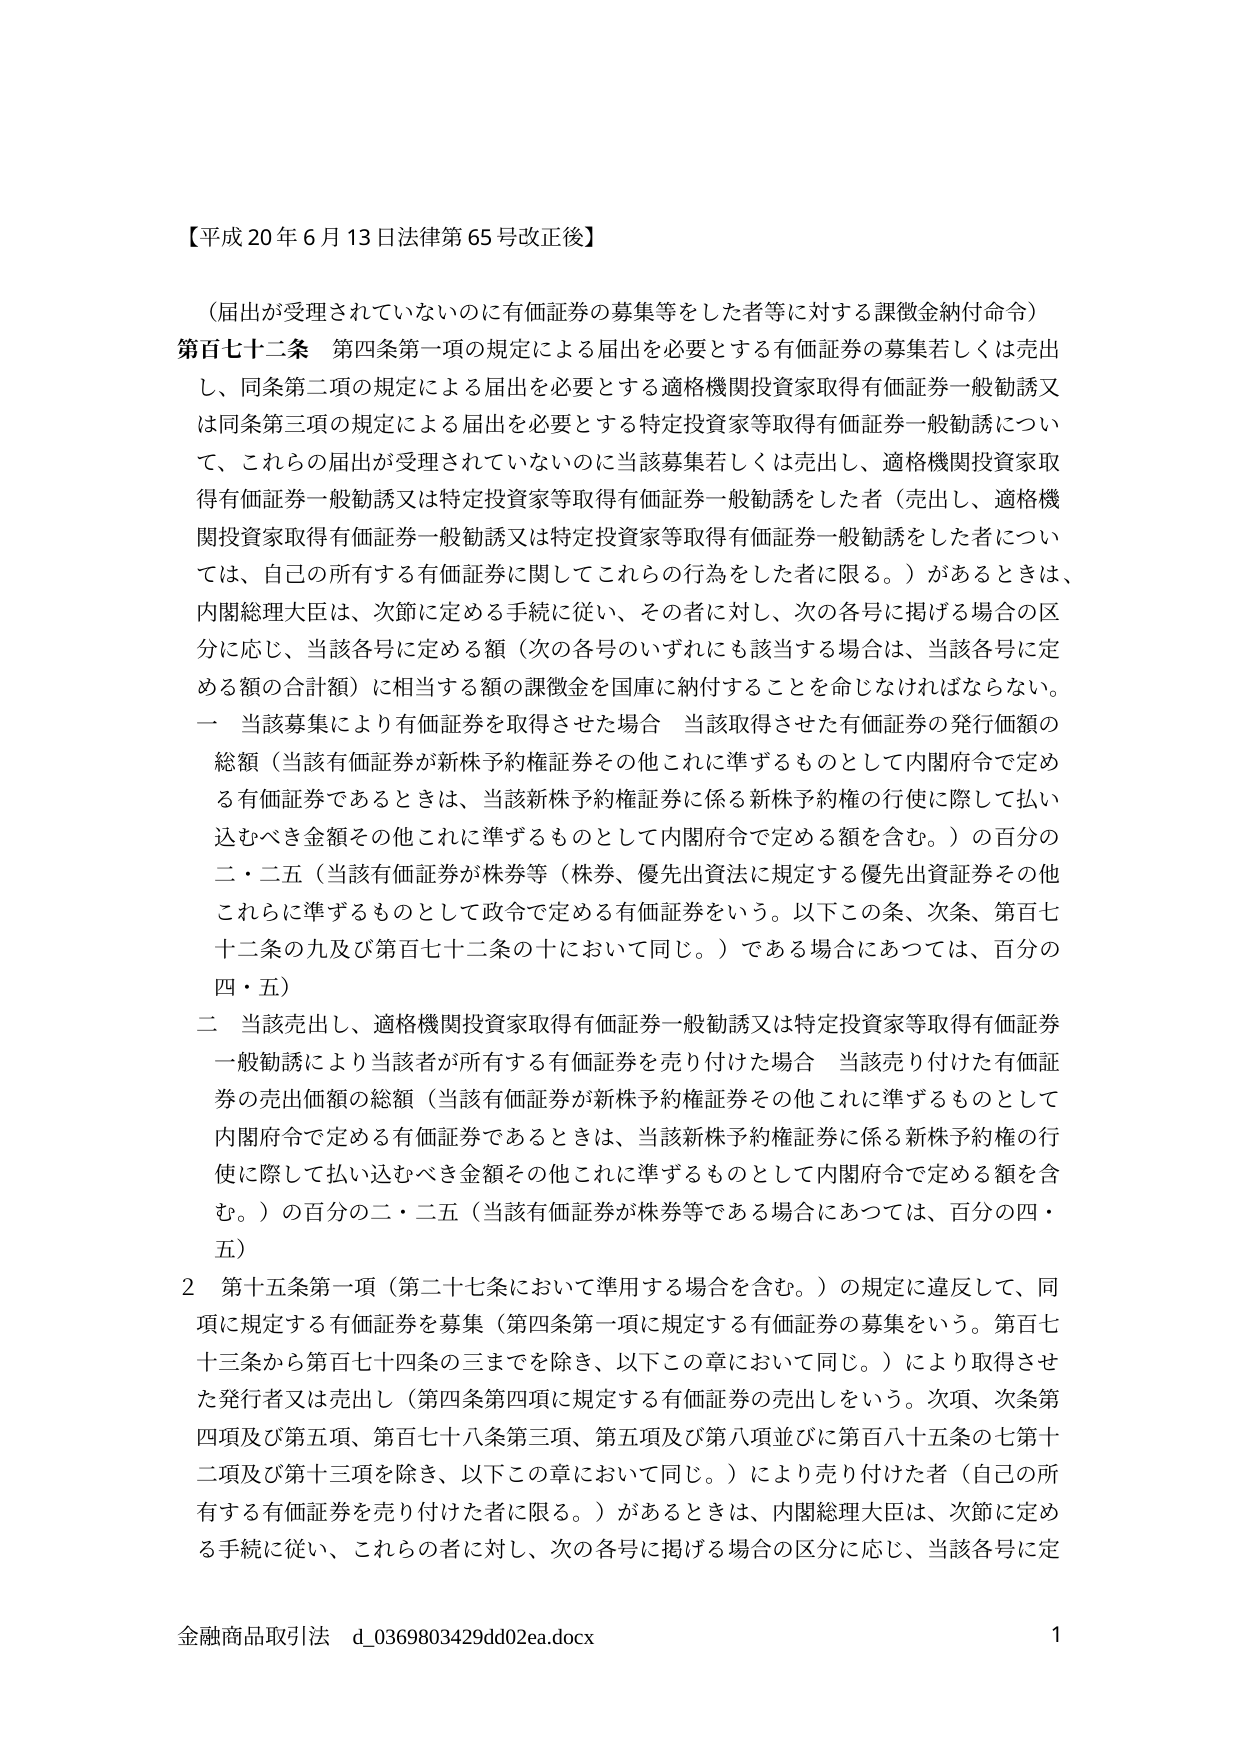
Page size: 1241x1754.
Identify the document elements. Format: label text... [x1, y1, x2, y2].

text 【平成20年6月13日法律第65号改正後】 [177, 217, 1063, 254]
text 一 当該募集により有価証券を取得させた場合 当該取得させた有価証券の発行価額の総額（当該有価証券が新株予約権証券その他これに準ずるものとして内閣府令で定める有価証券であるときは、当該新株予約権証券に係る新株予約権の行使に際して払い込むべき金額その他これに準ずるものとして内閣府令で定める額を含む。）の百分の二・二五（当該有価証券が株券等（株券、優先出資法に規定する優先出資証券その他これらに準ずるものとして政令で定める有価証券をいう。以下この条、次条、第百七十二条の九及び第百七十二条の十において同じ。）である場合にあつては、百分の四・五） [196, 704, 1063, 1004]
text （届出が受理されていないのに有価証券の募集等をした者等に対する課徴金納付命令） [196, 292, 1063, 329]
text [177, 1267, 1063, 1567]
text 第百七十二条 第四条第一項の規定による届出を必要とする有価証券の募集若しくは売出し、同条第二項の規定による届出を必要とする適格機関投資家取得有価証券一般勧誘又は同条第三項の規定による届出を必要とする特定投資家等取得有価証券一般勧誘について、これらの届出が受理されていないのに当該募集若しくは売出し、適格機関投資家取得有価証券一般勧誘又は特定投資家等取得有価証券一般勧誘をした者（売出し、適格機関投資家取得有価証券一般勧誘又は特定投資家等取得有価証券一般勧誘をした者については、自己の所有する有価証券に関してこれらの行為をした者に限る。）があるときは、内閣総理大臣は、次節に定める手続に従い、その者に対し、次の各号に掲げる場合の区分に応じ、当該各号に定める額（次の各号のいずれにも該当する場合は、当該各号に定める額の合計額）に相当する額の課徴金を国庫に納付することを命じなければならない。 [177, 329, 1063, 704]
text 二 当該売出し、適格機関投資家取得有価証券一般勧誘又は特定投資家等取得有価証券一般勧誘により当該者が所有する有価証券を売り付けた場合 当該売り付けた有価証券の売出価額の総額（当該有価証券が新株予約権証券その他これに準ずるものとして内閣府令で定める有価証券であるときは、当該新株予約権証券に係る新株予約権の行使に際して払い込むべき金額その他これに準ずるものとして内閣府令で定める額を含む。）の百分の二・二五（当該有価証券が株券等である場合にあつては、百分の四・五） [196, 1004, 1063, 1267]
